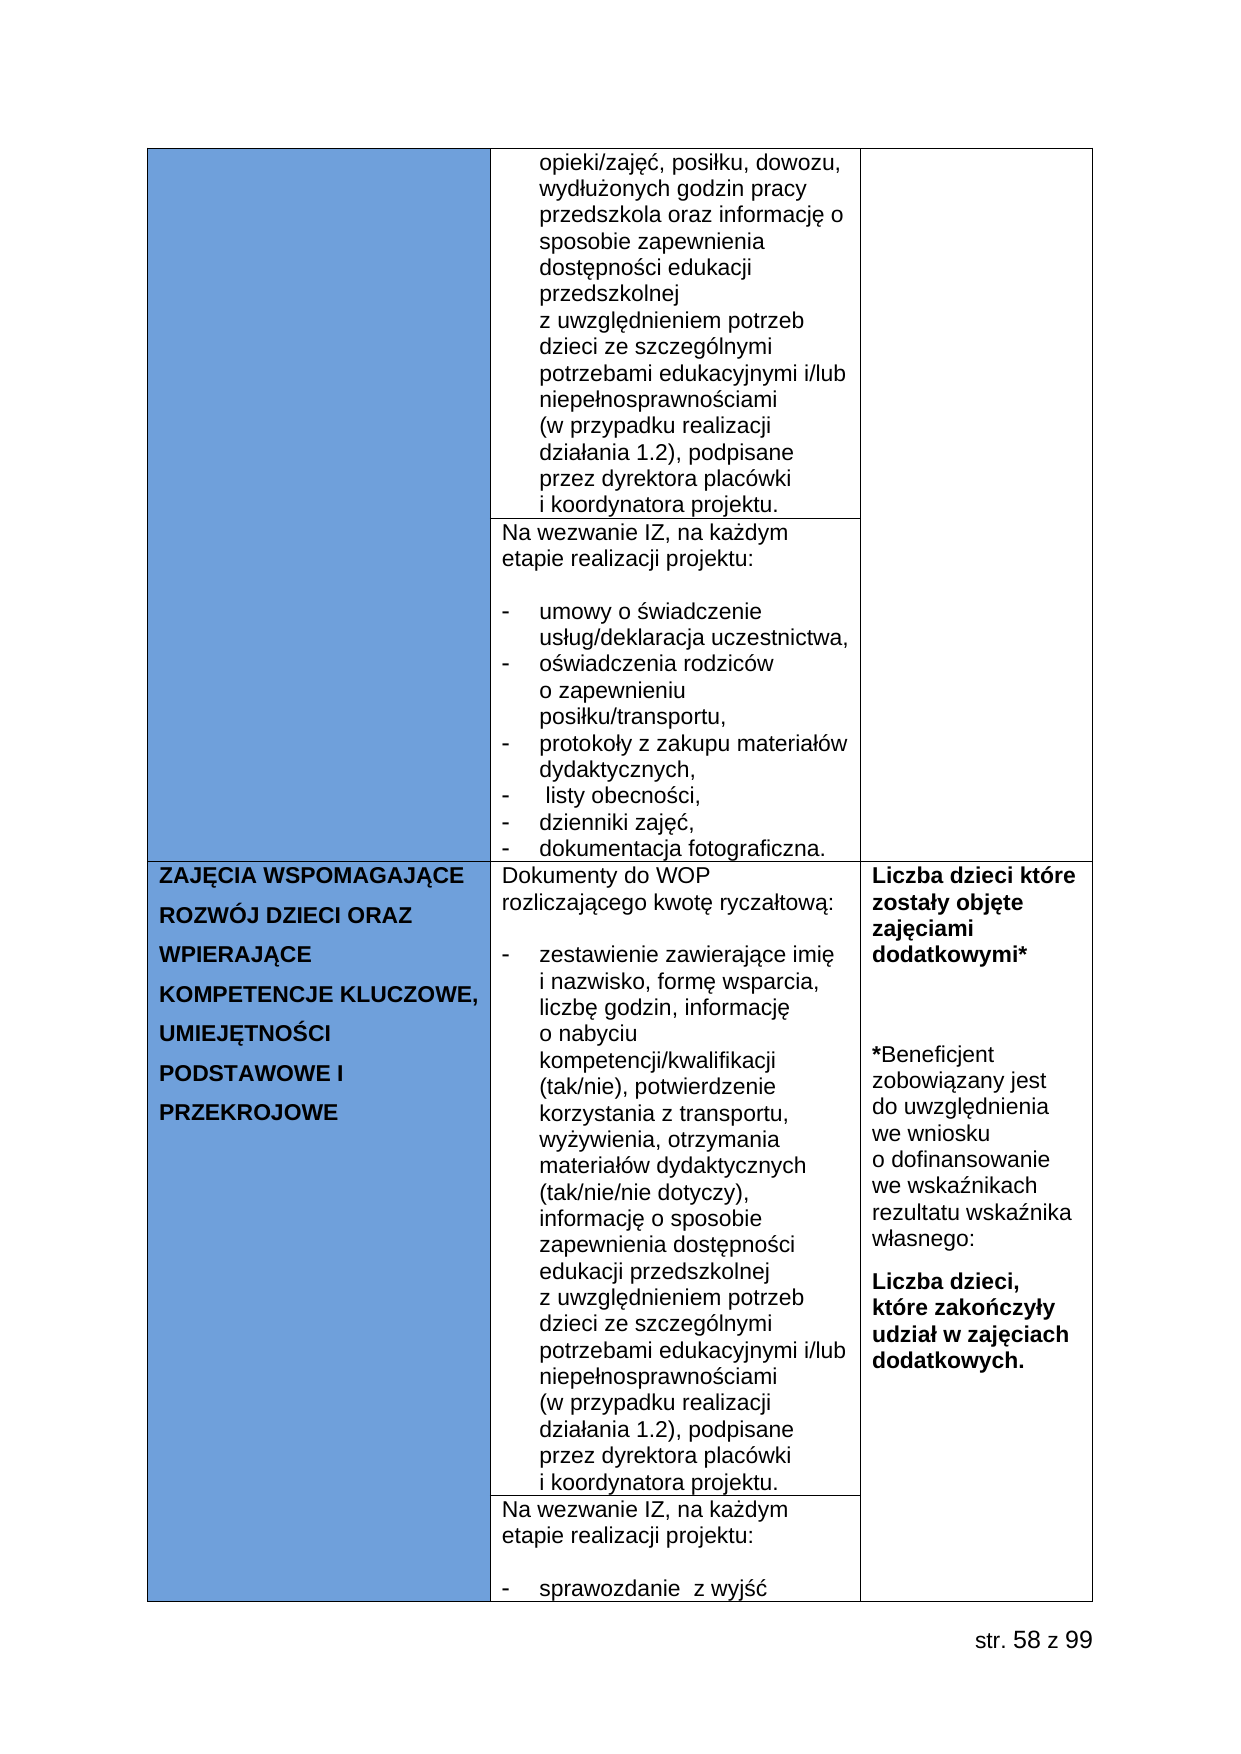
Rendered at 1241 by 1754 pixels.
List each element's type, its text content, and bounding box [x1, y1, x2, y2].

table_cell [148, 149, 490, 861]
table_cell ZAJĘCIA WSPOMAGAJĄCE ROZWÓJ DZIECI ORAZ WPIERAJĄCE KOMPETENCJE KLUCZOWE, UMIEJĘTNOŚCI PODSTAWOWE I PRZEKROJOWE [148, 862, 490, 1601]
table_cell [491, 1496, 860, 1601]
table_cell Dokumenty do WOP rozliczającego kwotę ryczałtową: zestawienie zawierające imię i nazwisko, formę wsparcia, liczbę godzin, informację o nabyciu kompetencji/kwalifikacji (tak/nie), potwierdzenie korzystania z transportu, wyżywienia, otrzymania materiałów dydaktycznych (tak/nie/nie dotyczy), informację o sposobie zapewnienia dostępności edukacji przedszkolnej z uwzględnieniem potrzeb dzieci ze szczególnymi potrzebami edukacyjnymi i/lub niepełnosprawnościami (w przypadku realizacji działania 1.2), podpisane przez dyrektora placówki i koordynatora projektu. [491, 862, 860, 1495]
table_cell Liczba dzieci które zostały objęte zajęciami dodatkowymi* *Beneficjent zobowiązany jest do uwzględnienia we wniosku o dofinansowanie we wskaźnikach rezultatu wskaźnika własnego: Liczba dzieci, które zakończyły udział w zajęciach dodatkowych. [861, 862, 1092, 1601]
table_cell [861, 149, 1092, 861]
table_cell Na wezwanie IZ, na każdym etapie realizacji projektu: umowy o świadczenie usług/deklaracja uczestnictwa, oświadczenia rodziców o zapewnieniu posiłku/transportu, protokoły z zakupu materiałów dydaktycznych, listy obecności, dzienniki zajęć, dokumentacja fotograficzna. [491, 519, 860, 861]
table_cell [491, 149, 860, 518]
